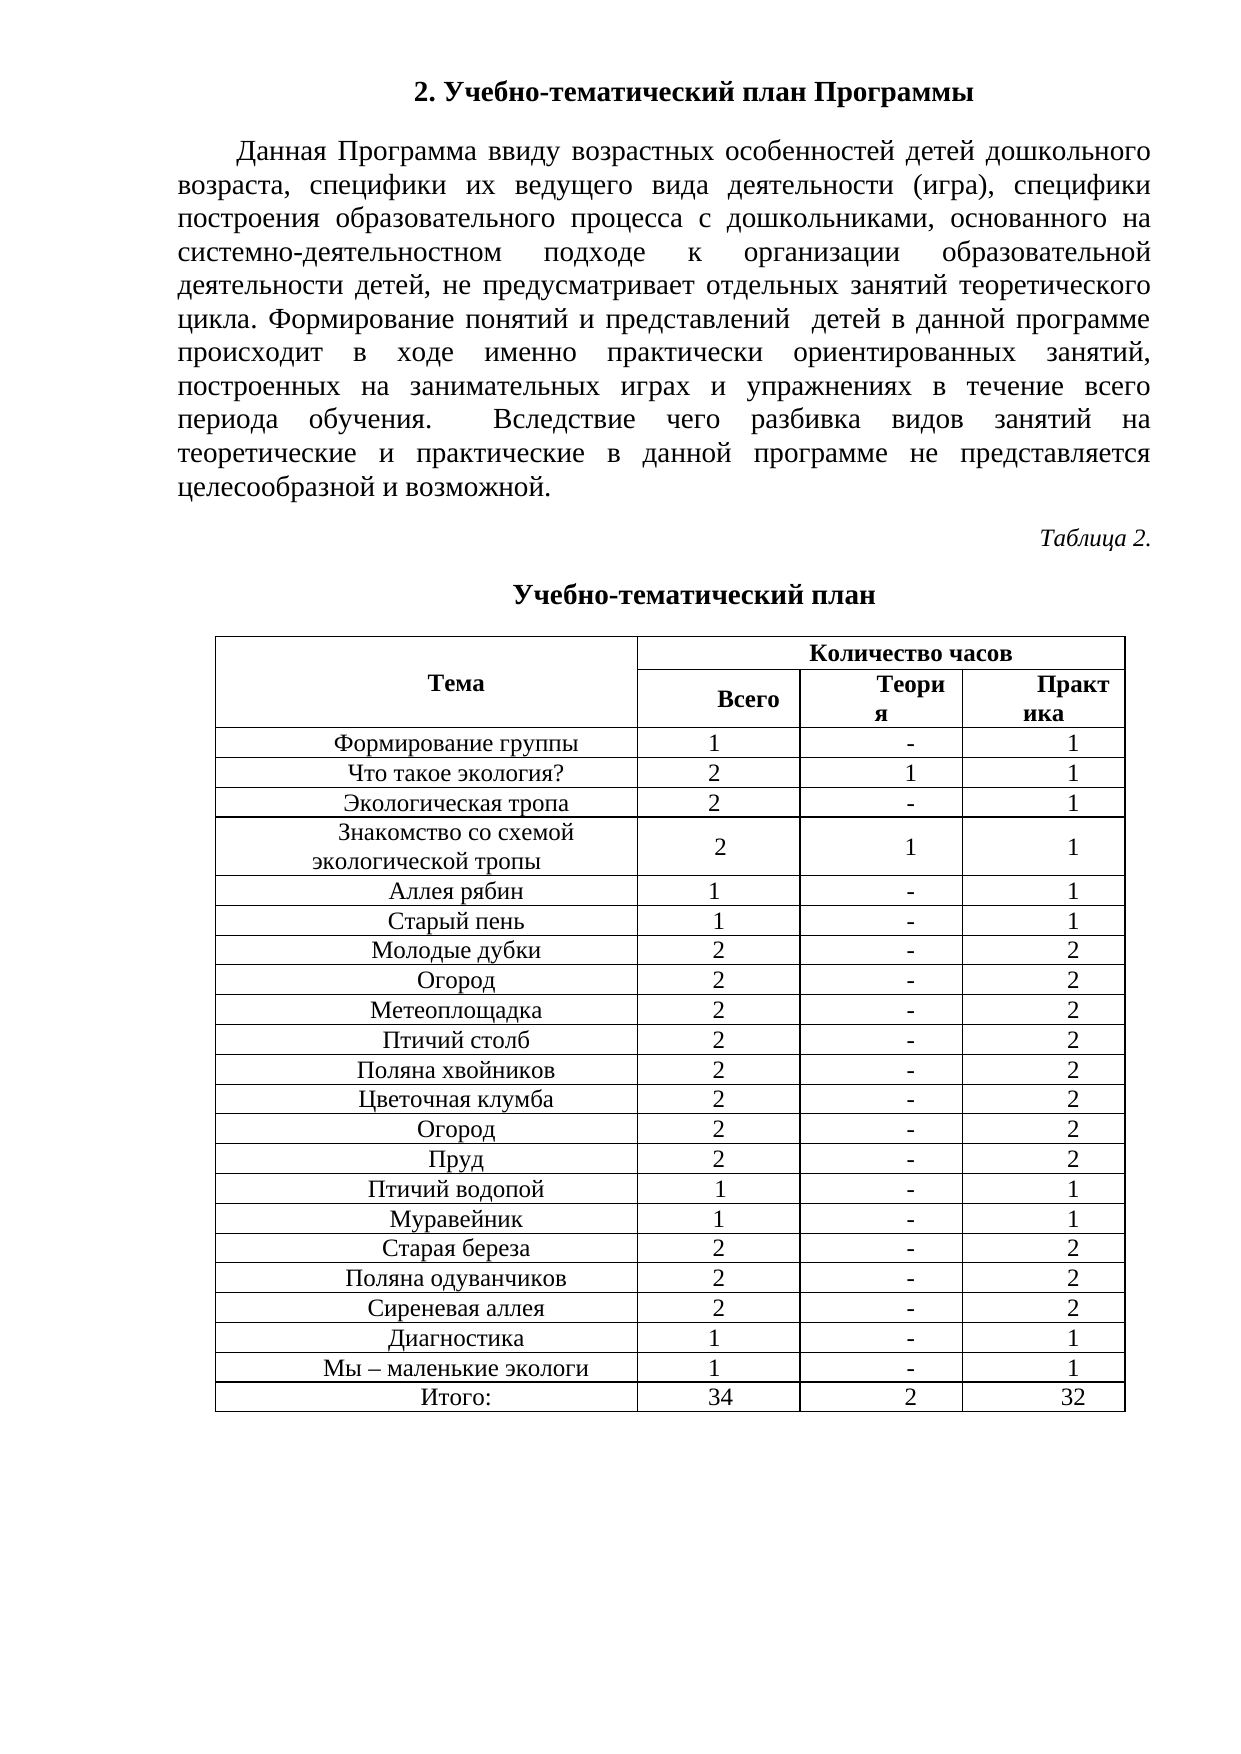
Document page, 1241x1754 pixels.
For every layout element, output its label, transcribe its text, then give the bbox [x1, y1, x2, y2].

table_cell 1 [963, 1174, 1124, 1203]
table_cell 2 [638, 1055, 799, 1083]
table_cell 2 [638, 788, 799, 816]
table_cell 2 [963, 1025, 1124, 1054]
table_cell - [801, 965, 962, 994]
table_cell - [801, 1114, 962, 1143]
table_cell 1 [638, 876, 799, 905]
table_cell Муравейник [216, 1204, 637, 1232]
table_cell 2 [963, 965, 1124, 994]
table_cell Мы – маленькие экологи [216, 1353, 637, 1381]
table_cell 1 [963, 906, 1124, 934]
table_cell 2 [963, 1293, 1124, 1322]
table_cell 2 [638, 1085, 799, 1113]
table_cell Цветочная клумба [216, 1085, 637, 1113]
table_cell Диагностика [216, 1323, 637, 1352]
table_cell - [801, 1204, 962, 1232]
table_cell 1 [963, 758, 1124, 787]
table_cell Птичий столб [216, 1025, 637, 1054]
table_cell 1 [963, 876, 1124, 905]
table_cell 1 [638, 1323, 799, 1352]
text Данная Программа ввиду возрастных особенностей детей дошкольного возраста, специфики их ведущего вида деятельности (игра), специфики построения образовательного процесса с дошкольниками, основанного на системно-деятельностном подходе к организации образовательной деятельности детей, не предусматривает отдельных занятий теоретического цикла. Формирование понятий и представлений детей в данной программе происходит в ходе именно практически ориентированных занятий, построенных на занимательных играх и упражнениях в течение всего периода обучения. Вследствие чего разбивка видов занятий на теоретические и практические в данной программе не представляется целесообразной и возможной. [177, 133, 1152, 502]
table_cell 34 [638, 1383, 799, 1411]
table_cell - [801, 1293, 962, 1322]
table_cell 1 [801, 758, 962, 787]
table_cell 2 [963, 1114, 1124, 1143]
table_cell 2 [963, 1144, 1124, 1173]
table_cell Старая береза [216, 1234, 637, 1262]
table_cell 1 [638, 1174, 799, 1203]
text Таблица 2. [177, 523, 1152, 552]
table_cell Итого: [216, 1383, 637, 1411]
table_cell Старый пень [216, 906, 637, 934]
table_cell Знакомство со схемой экологической тропы [216, 818, 637, 875]
table_cell - [801, 1353, 962, 1381]
table_cell 1 [638, 728, 799, 757]
table_cell Что такое экология? [216, 758, 637, 787]
table_cell - [801, 906, 962, 934]
table_cell 32 [963, 1383, 1124, 1411]
table_cell Поляна одуванчиков [216, 1263, 637, 1292]
table_cell 1 [963, 1353, 1124, 1381]
table_cell 2 [638, 1293, 799, 1322]
table_cell 1 [638, 1204, 799, 1232]
table_cell Поляна хвойников [216, 1055, 637, 1083]
table_cell 1 [638, 906, 799, 934]
table_cell Пруд [216, 1144, 637, 1173]
table_header Количество часов [638, 637, 1124, 668]
table_cell 1 [963, 818, 1124, 875]
table_cell Огород [216, 965, 637, 994]
table_cell Экологическая тропа [216, 788, 637, 816]
table_cell 1 [963, 1323, 1124, 1352]
table_cell 2 [801, 1383, 962, 1411]
table_cell Сиреневая аллея [216, 1293, 637, 1322]
table_cell 2 [638, 1025, 799, 1054]
table_cell 1 [963, 788, 1124, 816]
table_cell Молодые дубки [216, 936, 637, 964]
table_cell - [801, 1234, 962, 1262]
table_cell - [801, 936, 962, 964]
table_cell 2 [963, 1085, 1124, 1113]
table_cell 2 [963, 936, 1124, 964]
table_cell 2 [638, 1114, 799, 1143]
table_cell Теория [801, 670, 962, 727]
table_cell 2 [963, 1234, 1124, 1262]
table_cell Огород [216, 1114, 637, 1143]
table_cell 1 [638, 1353, 799, 1381]
table_header Тема [216, 637, 637, 727]
table_cell Метеоплощадка [216, 995, 637, 1024]
table_cell 2 [638, 758, 799, 787]
table_cell 2 [638, 818, 799, 875]
table_cell 1 [801, 818, 962, 875]
table_cell - [801, 1323, 962, 1352]
table_cell 2 [638, 965, 799, 994]
table_cell - [801, 1055, 962, 1083]
table_cell Аллея рябин [216, 876, 637, 905]
table_cell 2 [638, 1263, 799, 1292]
table_cell Птичий водопой [216, 1174, 637, 1203]
table_cell - [801, 1144, 962, 1173]
text Учебно-тематический план [177, 577, 1152, 610]
table_cell 2 [963, 1263, 1124, 1292]
table_cell - [801, 1025, 962, 1054]
table_cell Формирование группы [216, 728, 637, 757]
table_cell - [801, 995, 962, 1024]
table_cell 2 [963, 1055, 1124, 1083]
table_cell 2 [638, 936, 799, 964]
table_cell 2 [638, 1234, 799, 1262]
table_cell - [801, 728, 962, 757]
table_cell Всего [638, 670, 799, 727]
table_cell 1 [963, 728, 1124, 757]
table_cell - [801, 1085, 962, 1113]
table_cell 2 [638, 1144, 799, 1173]
table_cell - [801, 788, 962, 816]
table_cell - [801, 876, 962, 905]
table_cell Практика [963, 670, 1124, 727]
text 2. Учебно-тематический план Программы [177, 74, 1152, 107]
table_cell 2 [963, 995, 1124, 1024]
table_cell 2 [638, 995, 799, 1024]
table_cell - [801, 1174, 962, 1203]
table_cell - [801, 1263, 962, 1292]
table_cell 1 [963, 1204, 1124, 1232]
